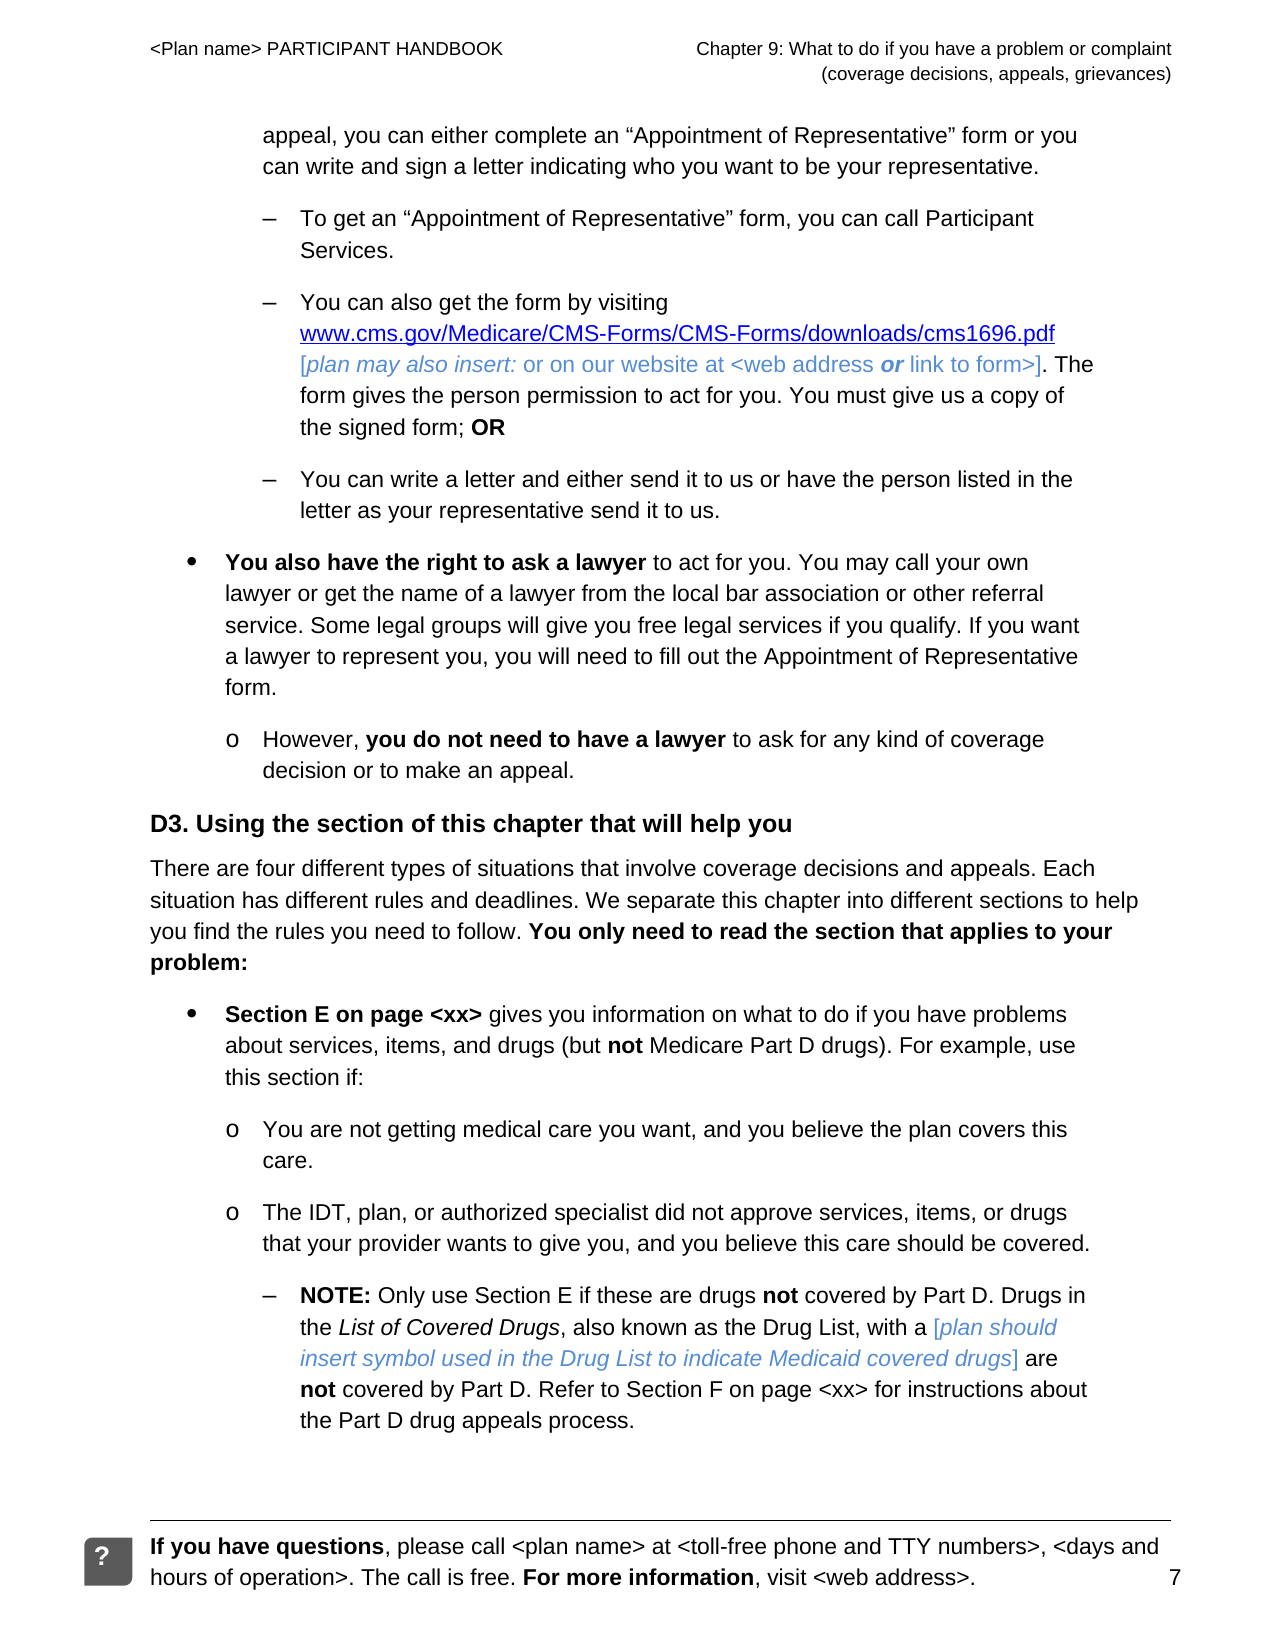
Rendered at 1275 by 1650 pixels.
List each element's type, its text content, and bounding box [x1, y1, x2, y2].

list You can also get the form by visiting www.cms.gov/Medicare/CMS-Forms/CMS-Forms/downloads/cms1696.pdf [plan may also insert: or on our website at <web address or link to form>]. The form gives the person permission to act for you. You must give us a copy of the signed form; OR [262, 285, 1096, 441]
list Section E on page <xx> gives you information on what to do if you have problems about services, items, and drugs (but not Medicare Part D drugs). For example, use this section if: [187, 998, 1096, 1091]
list You are not getting medical care you want, and you believe the plan covers this care. [225, 1112, 1096, 1175]
list You can write a letter and either send it to us or have the person listed in the letter as your representative send it to us. [262, 462, 1096, 525]
text There are four different types of situations that involve coverage decisions and appeals. Each situation has different rules and deadlines. We separate this chapter into different sections to help you find the rules you need to follow. You only need to read the section that applies to your problem: [150, 852, 1171, 977]
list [225, 118, 1096, 181]
list NOTE: Only use Section E if these are drugs not covered by Part D. Drugs in the List of Covered Drugs, also known as the Drug List, with a [plan should insert symbol used in the Drug List to indicate Medicaid covered drugs] are not covered by Part D. Refer to Section F on page <xx> for instructions about the Part D drug appeals process. [262, 1279, 1096, 1435]
subtitle D3. Using the section of this chapter that will help you [150, 806, 1096, 839]
list To get an “Appointment of Representative” form, you can call Participant Services. [262, 202, 1096, 264]
list You also have the right to ask a lawyer to act for you. You may call your own lawyer or get the name of a lawyer from the local bar association or other referral service. Some legal groups will give you free legal services if you qualify. If you want a lawyer to represent you, you will need to fill out the Appointment of Representative form. [187, 546, 1096, 702]
list The IDT, plan, or authorized specialist did not approve services, items, or drugs that your provider wants to give you, and you believe this care should be covered. [225, 1196, 1096, 1258]
list However, you do not need to have a lawyer to ask for any kind of coverage decision or to make an appeal. [225, 723, 1096, 785]
